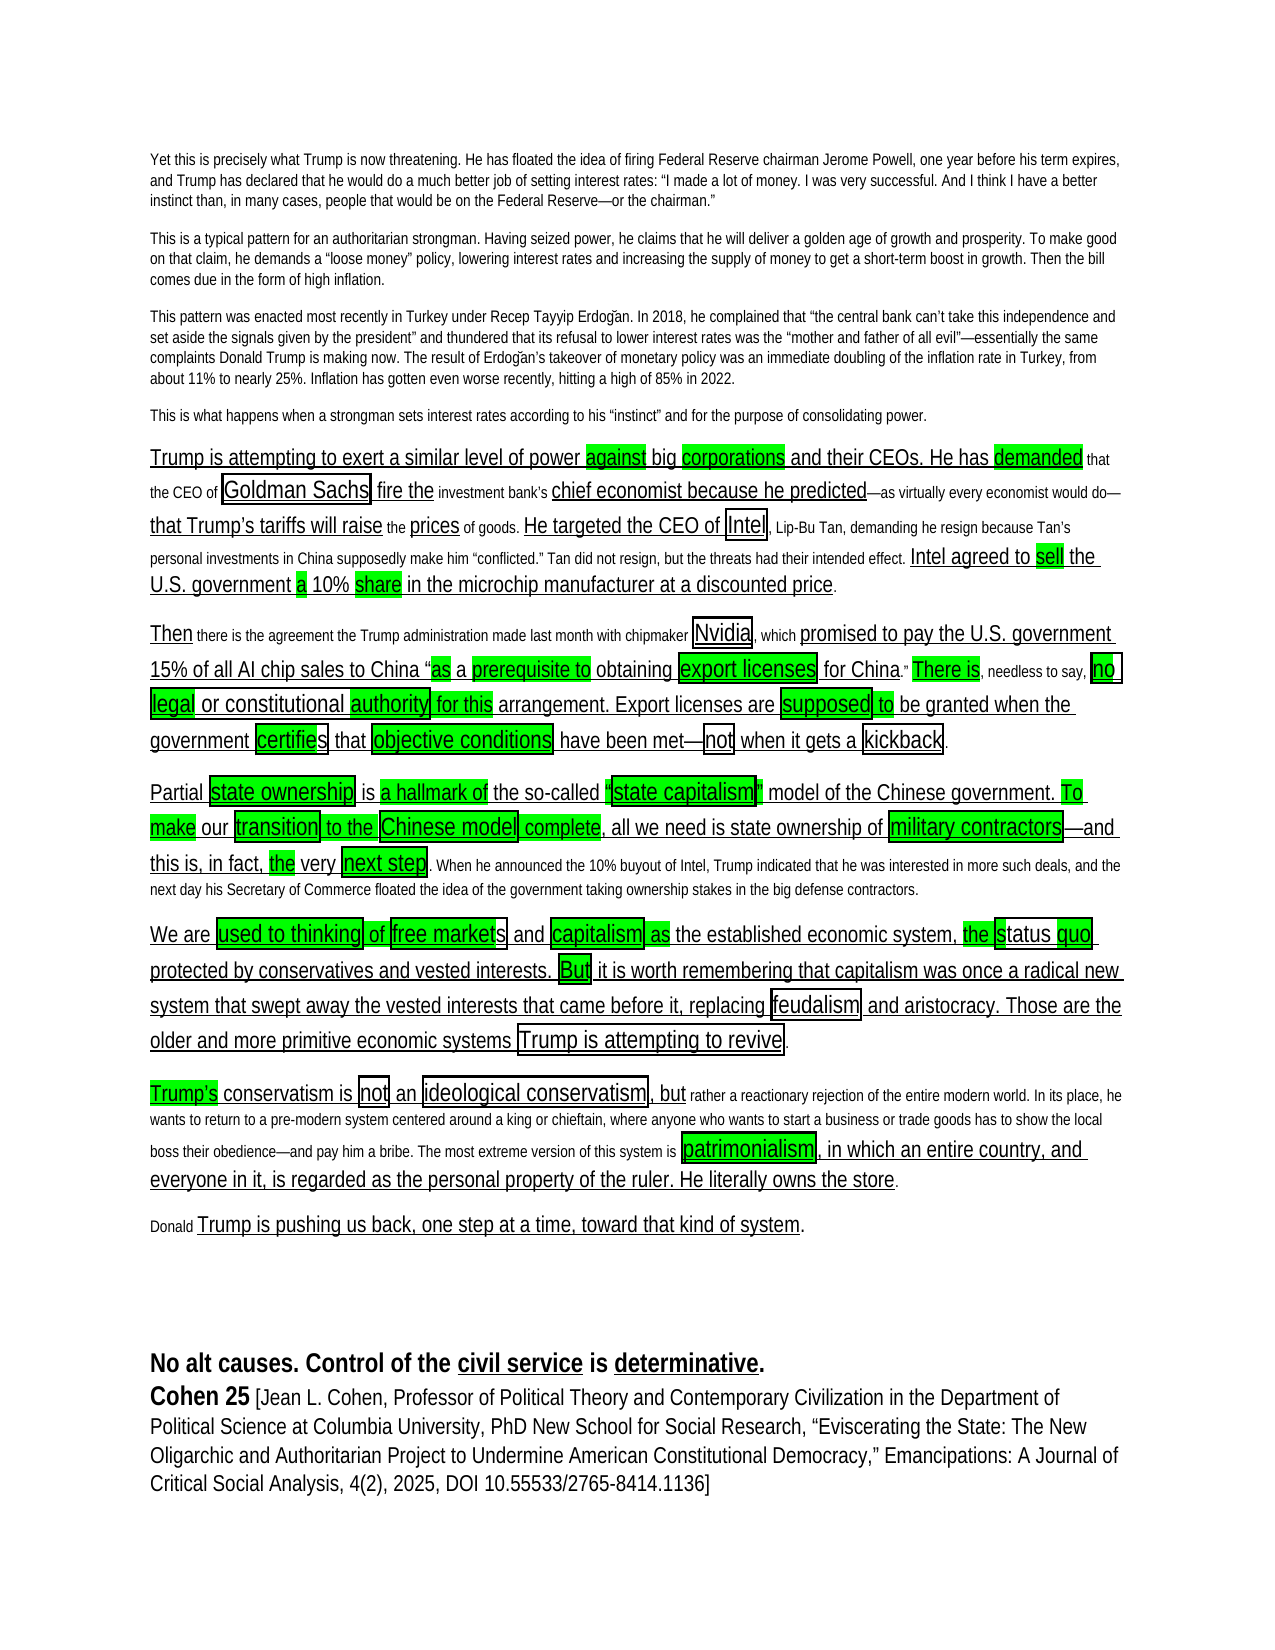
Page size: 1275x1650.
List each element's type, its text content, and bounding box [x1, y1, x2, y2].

text This pattern was enacted most recently in Turkey under Recep Tayyip Erdoğan. In 2018, he complained that “the central bank can’t take this independence and set aside the signals given by the president” and thundered that its refusal to lower interest rates was the “mother and father of all evil”—essentially the same complaints Donald Trump is making now. The result of Erdoğan’s takeover of monetary policy was an immediate doubling of the inflation rate in Turkey, from about 11% to nearly 25%. Inflation has gotten even worse recently, hitting a high of 85% in 2022. [150, 307, 1125, 388]
text Trump is attempting to exert a similar level of power against big corporations and their CEOs. He has demanded that the CEO of Goldman Sachs fire the investment bank’s chief economist because he predicted—as virtually every economist would do—that Trump’s tariffs will raise the prices of goods. He targeted the CEO of Intel, Lip-Bu Tan, demanding he resign because Tan’s personal investments in China supposedly make him “conflicted.” Tan did not resign, but the threats had their intended effect. Intel agreed to sell the U.S. government a 10% share in the microchip manufacturer at a discounted price. [150, 443, 1125, 598]
text Trump’s conservatism is not an ideological conservatism, but rather a reactionary rejection of the entire modern world. In its place, he wants to return to a pre-modern system centered around a king or chieftain, where anyone who wants to start a business or trade goods has to show the local boss their obedience—and pay him a bribe. The most extreme version of this system is patrimonialism, in which an entire country, and everyone in it, is regarded as the personal property of the ruler. He literally owns the store. [150, 1075, 1125, 1193]
subtitle No alt causes. Control of the civil service is determinative. [150, 1347, 1125, 1378]
text Donald Trump is pushing us back, one step at a time, toward that kind of system. [150, 1211, 1125, 1238]
text This is what happens when a strongman sets interest rates according to his “instinct” and for the purpose of consolidating power. [150, 406, 1125, 425]
text Partial state ownership is a hallmark of the so-called “state capitalism” model of the Chinese government. To make our transition to the Chinese model complete, all we need is state ownership of military contractors—and this is, in fact, the very next step. When he announced the 10% buyout of Intel, Trump indicated that he was interested in more such deals, and the next day his Secretary of Commerce floated the idea of the government taking ownership stakes in the big defense contractors. [150, 775, 1125, 899]
text Then there is the agreement the Trump administration made last month with chipmaker Nvidia, which promised to pay the U.S. government 15% of all AI chip sales to China “as a prerequisite to obtaining export licenses for China.” There is, needless to say, no legal or constitutional authority for this arrangement. Export licenses are supposed to be granted when the government certifies that objective conditions have been met—not when it gets a kickback. [150, 616, 1125, 755]
text We are used to thinking of free markets and capitalism as the established economic system, the status quo protected by conservatives and vested interests. But it is worth remembering that capitalism was once a radical new system that swept away the vested interests that came before it, replacing feudalism and aristocracy. Those are the older and more primitive economic systems Trump is attempting to revive. [150, 917, 1125, 1056]
text Yet this is precisely what Trump is now threatening. He has floated the idea of firing Federal Reserve chairman Jerome Powell, one year before his term expires, and Trump has declared that he would do a much better job of setting interest rates: “I made a lot of money. I was very successful. And I think I have a better instinct than, in many cases, people that would be on the Federal Reserve—or the chairman.” [150, 150, 1125, 210]
text This is a typical pattern for an authoritarian strongman. Having seized power, he claims that he will deliver a golden age of growth and prosperity. To make good on that claim, he demands a “loose money” policy, lowering interest rates and increasing the supply of money to get a short-term boost in growth. Then the bill comes due in the form of high inflation. [150, 228, 1125, 289]
text Cohen 25 [Jean L. Cohen, Professor of Political Theory and Contemporary Civilization in the Department of Political Science at Columbia University, PhD New School for Social Research, “Eviscerating the State: The New Oligarchic and Authoritarian Project to Undermine American Constitutional Democracy,” Emancipations: A Journal of Critical Social Analysis, 4(2), 2025, DOI 10.55533/2765-8414.1136] [150, 1380, 1125, 1497]
